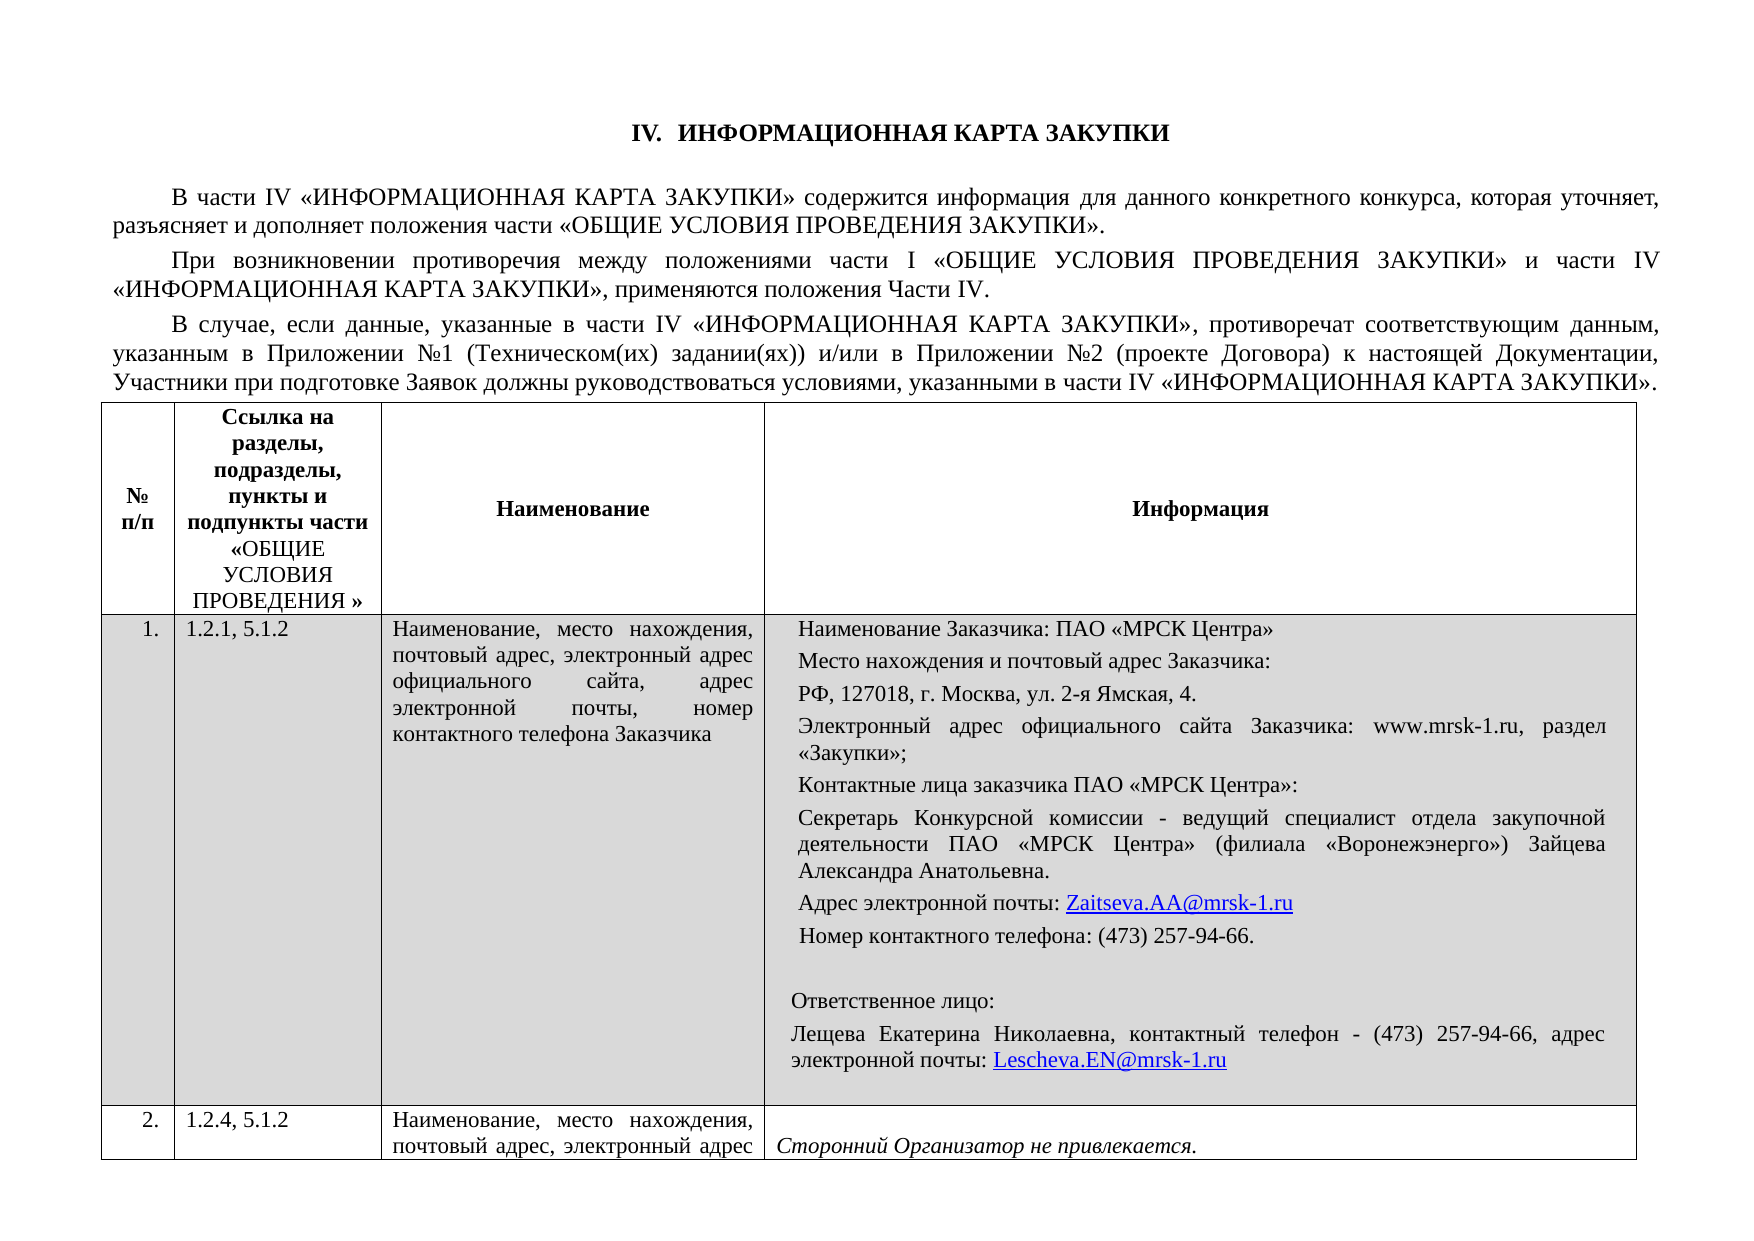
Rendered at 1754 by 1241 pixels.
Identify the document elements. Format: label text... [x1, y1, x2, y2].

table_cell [382, 1106, 764, 1159]
table_header Ссылка на разделы, подразделы, пункты и подпункты части «ОБЩИЕ УСЛОВИЯ ПРОВЕДЕНИЯ » [175, 403, 381, 614]
table_cell Наименование, место нахождения, почтовый адрес, электронный адрес официального сайта, адрес электронной почты, номер контактного телефона Заказчика [382, 615, 764, 1105]
text В части IV «ИНФОРМАЦИОННАЯ КАРТА ЗАКУПКИ» содержится информация для данного конкретного конкурса, которая уточняет, разъясняет и дополняет положения части «ОБЩИЕ УСЛОВИЯ ПРОВЕДЕНИЯ ЗАКУПКИ». [112, 182, 1660, 239]
table_cell 1.2.4, 5.1.2 [175, 1106, 381, 1159]
table_header № п/п [102, 403, 174, 614]
table_header Информация [765, 403, 1636, 614]
text В случае, если данные, указанные в части IV «ИНФОРМАЦИОННАЯ КАРТА ЗАКУПКИ», противоречат соответствующим данным, указанным в Приложении №1 (Техническом(их) задании(ях)) и/или в Приложении №2 (проекте Договора) к настоящей Документации, Участники при подготовке Заявок должны руководствоваться условиями, указанными в части IV «ИНФОРМАЦИОННАЯ КАРТА ЗАКУПКИ». [112, 309, 1660, 396]
table_cell 1.2.1, 5.1.2 [175, 615, 381, 1105]
table_header Наименование [382, 403, 764, 614]
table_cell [765, 1106, 1636, 1159]
text При возникновении противоречия между положениями части I «ОБЩИЕ УСЛОВИЯ ПРОВЕДЕНИЯ ЗАКУПКИ» и части IV «ИНФОРМАЦИОННАЯ КАРТА ЗАКУПКИ», применяются положения Части IV. [112, 246, 1660, 303]
subtitle ИНФОРМАЦИОННАЯ КАРТА ЗАКУПКИ [112, 118, 1660, 147]
table_cell Наименование Заказчика: ПАО «МРСК Центра» Место нахождения и почтовый адрес Заказчика: РФ, 127018, г. Москва, ул. 2-я Ямская, 4. Электронный адрес официального сайта Заказчика: www.mrsk-1.ru, раздел «Закупки»; Контактные лица заказчика ПАО «МРСК Центра»: Секретарь Конкурсной комиссии - ведущий специалист отдела закупочной деятельности ПАО «МРСК Центра» (филиала «Воронежэнерго») Зайцева Александра Анатольевна. Адрес электронной почты: Zaitseva.AA@mrsk-1.ru Номер контактного телефона: (473) 257-94-66. Ответственное лицо: Лещева Екатерина Николаевна, контактный телефон - (473) 257-94-66, адрес электронной почты: Lescheva.ЕN@mrsk-1.ru [765, 615, 1636, 1105]
table_cell [102, 615, 174, 1105]
table_cell [102, 1106, 174, 1159]
